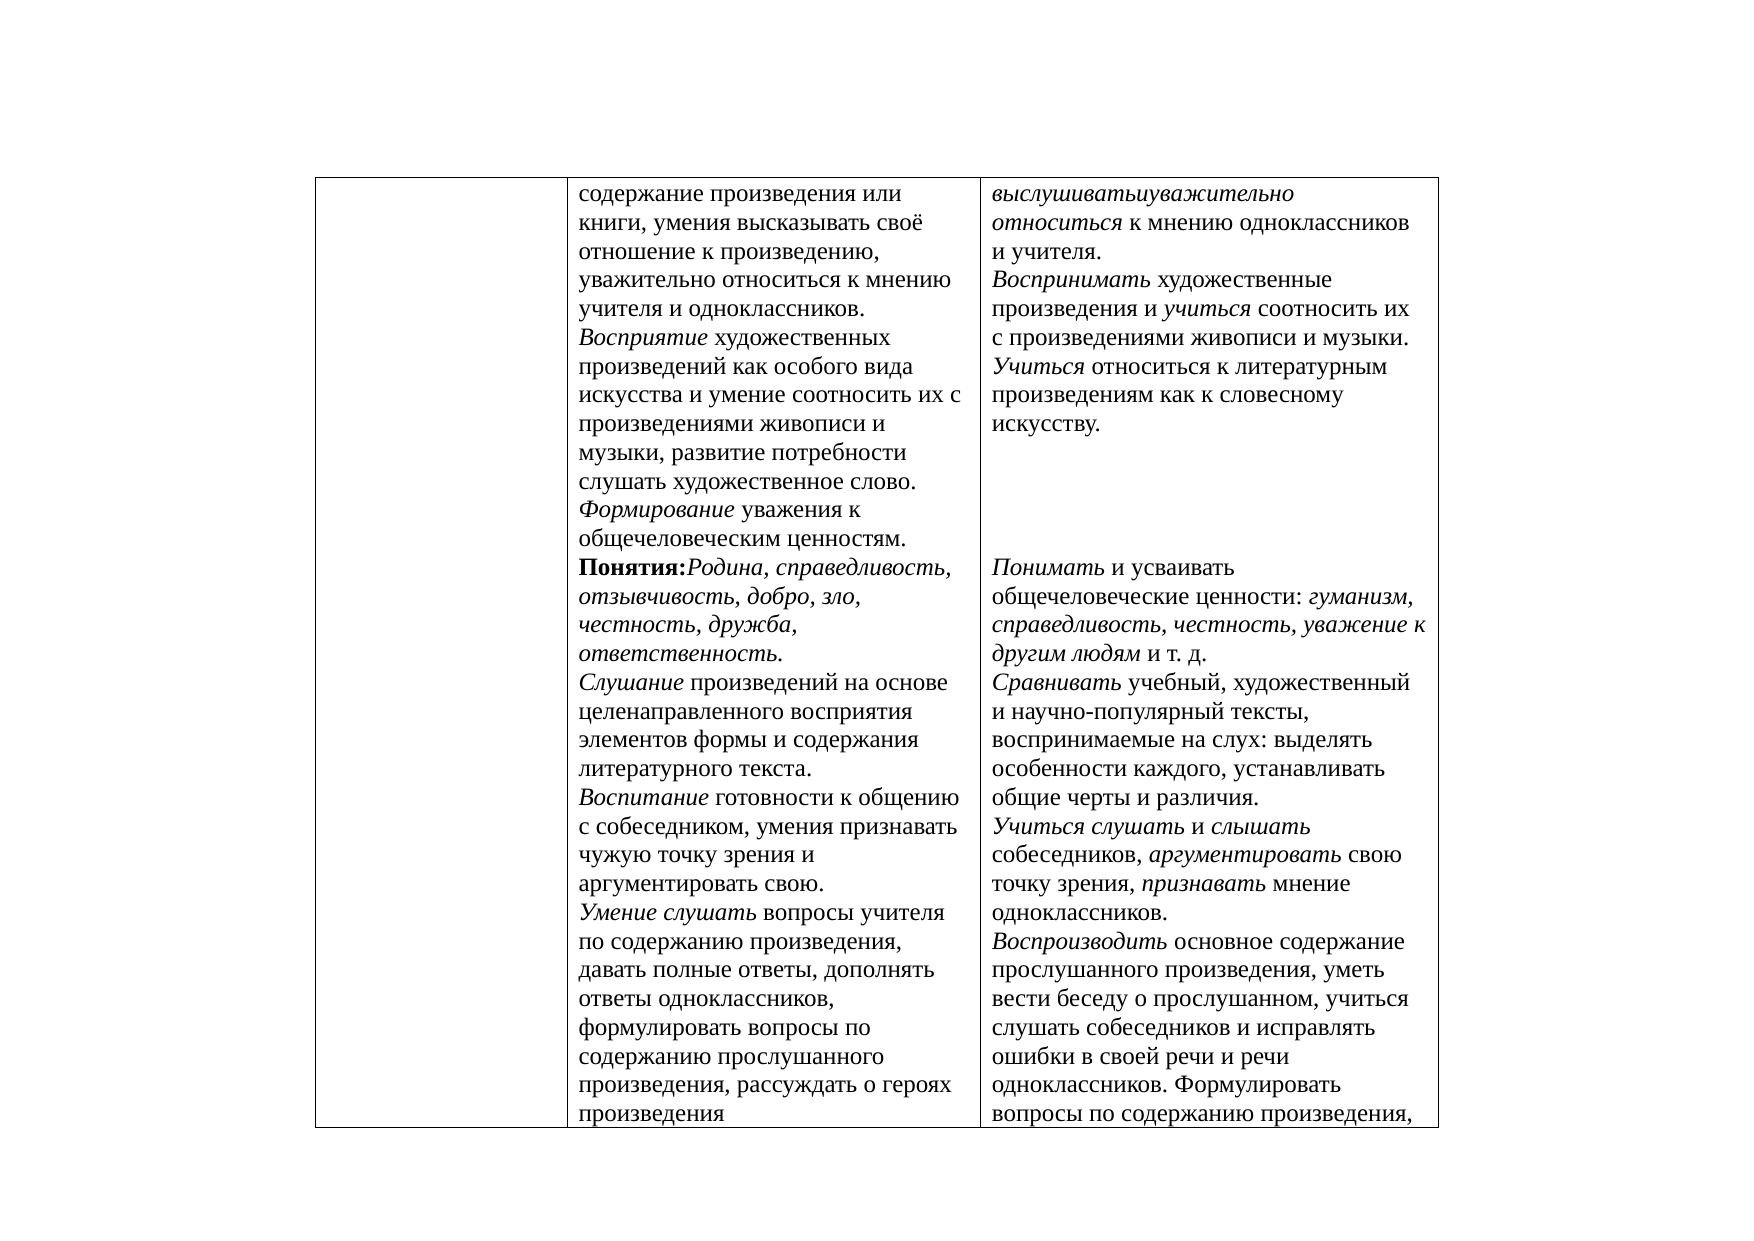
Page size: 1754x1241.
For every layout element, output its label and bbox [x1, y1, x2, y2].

table_header [316, 178, 567, 1127]
table_header [568, 178, 980, 1127]
table_header [981, 178, 1438, 1127]
